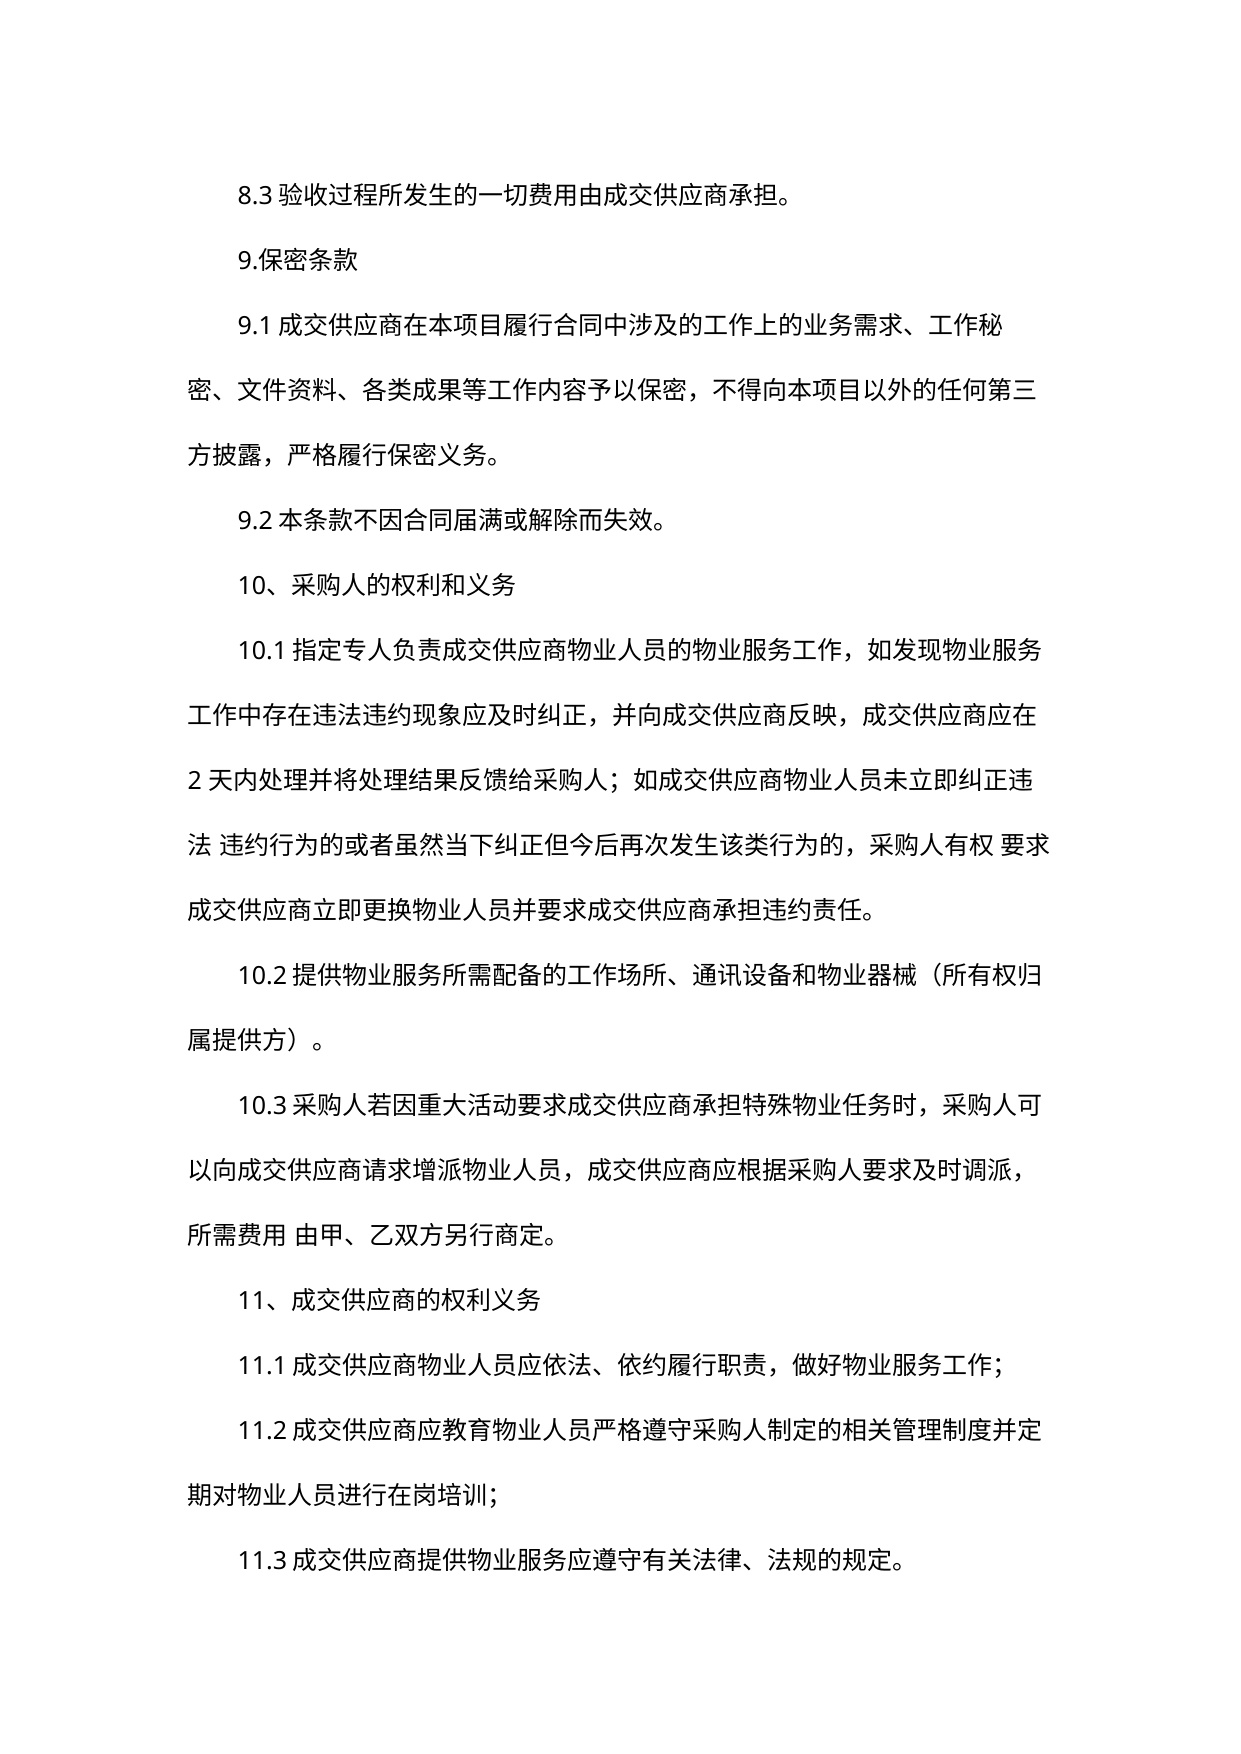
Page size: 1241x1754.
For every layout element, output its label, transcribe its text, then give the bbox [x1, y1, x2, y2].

text 11.2成交供应商应教育物业人员严格遵守采购人制定的相关管理制度并定 期对物业人员进行在岗培训； [187, 1397, 1053, 1527]
text 11.1成交供应商物业人员应依法、依约履行职责，做好物业服务工作； [187, 1332, 1053, 1397]
text 9.2本条款不因合同届满或解除而失效。 [187, 487, 1053, 552]
text 10.3采购人若因重大活动要求成交供应商承担特殊物业任务时，采购人可以向成交供应商请求增派物业人员，成交供应商应根据采购人要求及时调派，所需费用 由甲、乙双方另行商定。 [187, 1072, 1053, 1267]
text 8.3验收过程所发生的一切费用由成交供应商承担。 [187, 162, 1053, 227]
text 9.保密条款 [187, 227, 1053, 292]
text 11.3成交供应商提供物业服务应遵守有关法律、法规的规定。 [187, 1527, 1053, 1592]
text 10.1指定专人负责成交供应商物业人员的物业服务工作，如发现物业服务工作中存在违法违约现象应及时纠正，并向成交供应商反映，成交供应商应在2 天内处理并将处理结果反馈给采购人；如成交供应商物业人员未立即纠正违法 违约行为的或者虽然当下纠正但今后再次发生该类行为的，采购人有权 要求成交供应商立即更换物业人员并要求成交供应商承担违约责任。 [187, 617, 1053, 942]
text 10.2提供物业服务所需配备的工作场所、通讯设备和物业器械（所有权归属提供方）。 [187, 942, 1053, 1072]
text 9.1成交供应商在本项目履行合同中涉及的工作上的业务需求、工作秘密、文件资料、各类成果等工作内容予以保密，不得向本项目以外的任何第三方披露，严格履行保密义务。 [187, 292, 1053, 487]
text 11、成交供应商的权利义务 [187, 1267, 1053, 1332]
text 10、采购人的权利和义务 [187, 552, 1053, 617]
